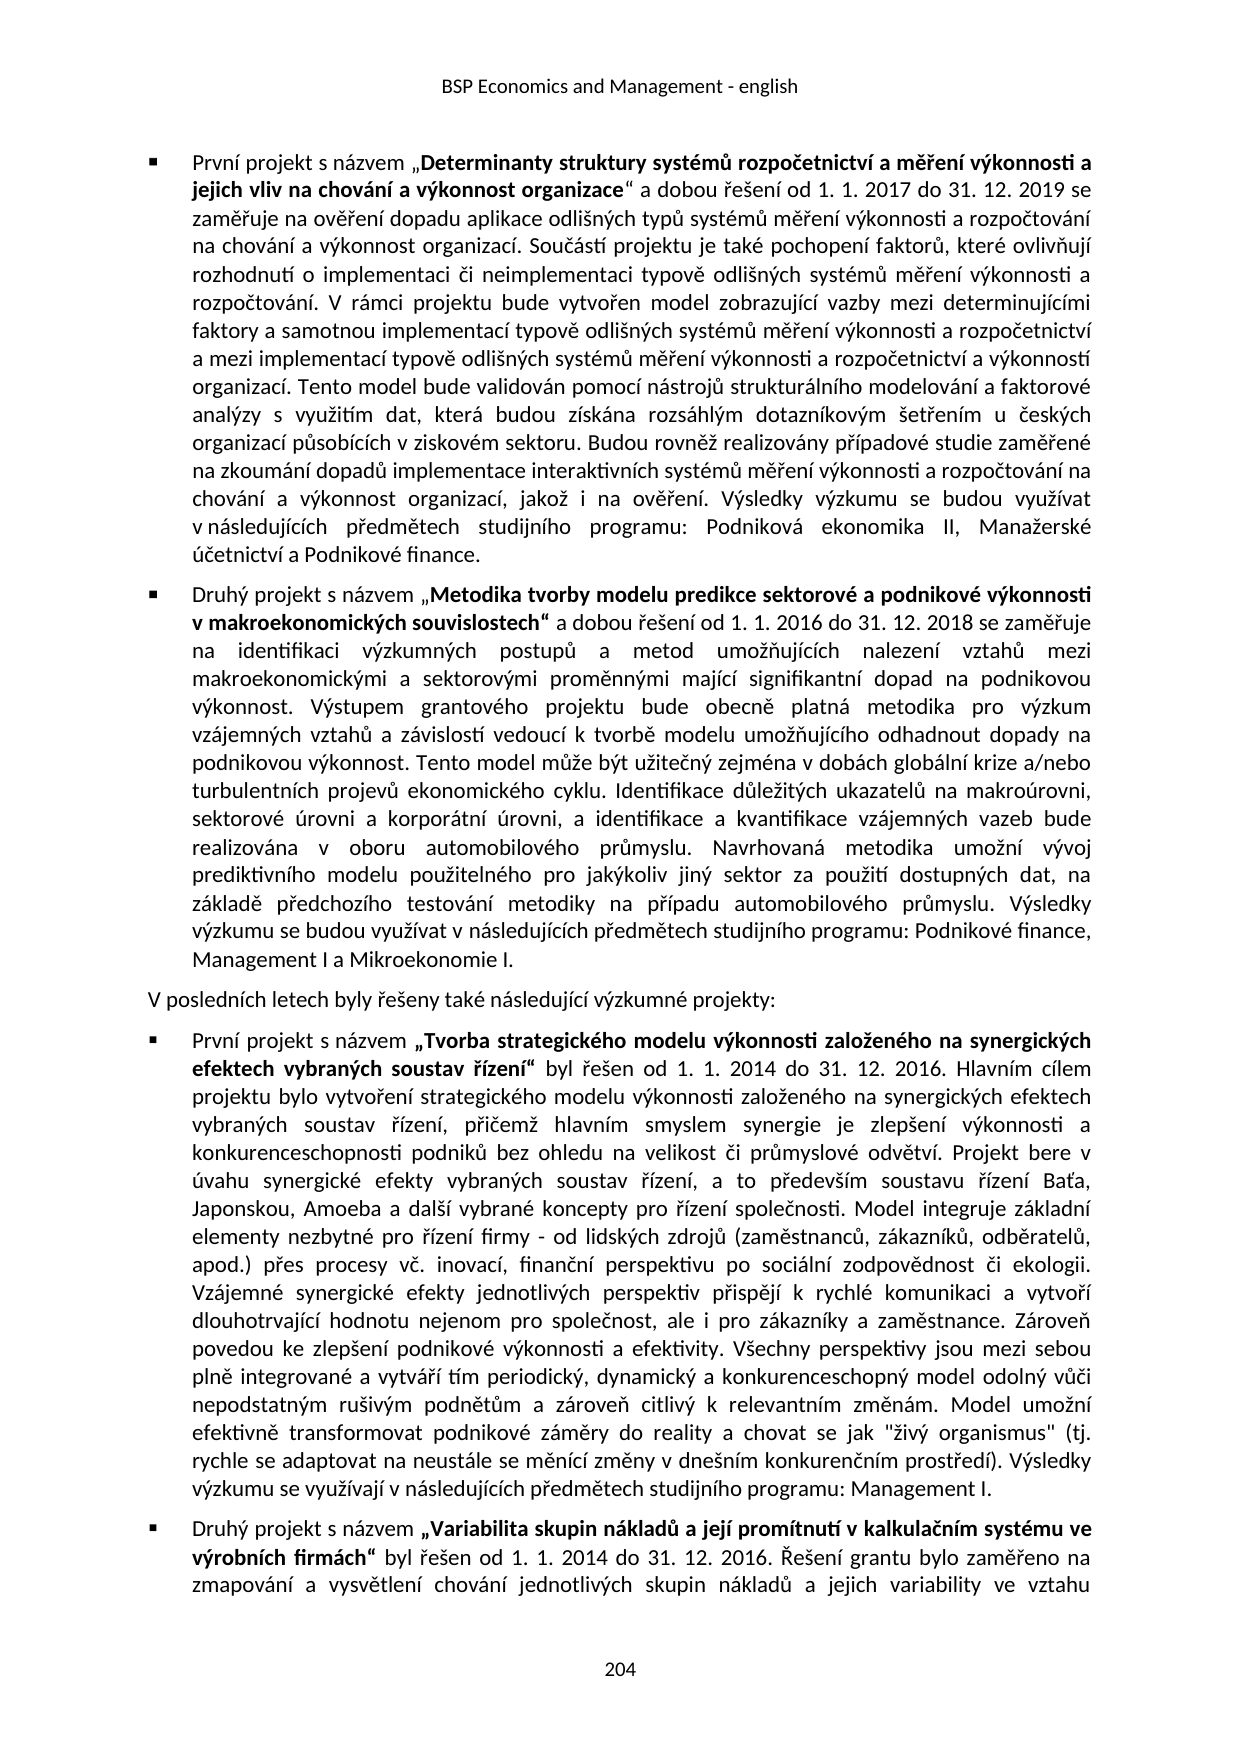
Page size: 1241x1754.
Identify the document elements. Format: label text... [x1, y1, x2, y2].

list První projekt s názvem „Tvorba strategického modelu výkonnosti založeného na synergických efektech vybraných soustav řízení“ byl řešen od 1. 1. 2014 do 31. 12. 2016. Hlavním cílem projektu bylo vytvoření strategického modelu výkonnosti založeného na synergických efektech vybraných soustav řízení, přičemž hlavním smyslem synergie je zlepšení výkonnosti a konkurenceschopnosti podniků bez ohledu na velikost či průmyslové odvětví. Projekt bere v úvahu synergické efekty vybraných soustav řízení, a to především soustavu řízení Baťa, Japonskou, Amoeba a další vybrané koncepty pro řízení společnosti. Model integruje základní elementy nezbytné pro řízení firmy - od lidských zdrojů (zaměstnanců, zákazníků, odběratelů, apod.) přes procesy vč. inovací, finanční perspektivu po sociální zodpovědnost či ekologii. Vzájemné synergické efekty jednotlivých perspektiv přispějí k rychlé komunikaci a vytvoří dlouhotrvající hodnotu nejenom pro společnost, ale i pro zákazníky a zaměstnance. Zároveň povedou ke zlepšení podnikové výkonnosti a efektivity. Všechny perspektivy jsou mezi sebou plně integrované a vytváří tím periodický, dynamický a konkurenceschopný model odolný vůči nepodstatným rušivým podnětům a zároveň citlivý k relevantním změnám. Model umožní efektivně transformovat podnikové záměry do reality a chovat se jak "živý organismus" (tj. rychle se adaptovat na neustále se měnící změny v dnešním konkurenčním prostředí). Výsledky výzkumu se využívají v následujících předmětech studijního programu: Management I. [148, 1026, 1093, 1502]
list První projekt s názvem „Determinanty struktury systémů rozpočetnictví a měření výkonnosti a jejich vliv na chování a výkonnost organizace“ a dobou řešení od 1. 1. 2017 do 31. 12. 2019 se zaměřuje na ověření dopadu aplikace odlišných typů systémů měření výkonnosti a rozpočtování na chování a výkonnost organizací. Součástí projektu je také pochopení faktorů, které ovlivňují rozhodnutí o implementaci či neimplementaci typově odlišných systémů měření výkonnosti a rozpočtování. V rámci projektu bude vytvořen model zobrazující vazby mezi determinujícími faktory a samotnou implementací typově odlišných systémů měření výkonnosti a rozpočetnictví a mezi implementací typově odlišných systémů měření výkonnosti a rozpočetnictví a výkonností organizací. Tento model bude validován pomocí nástrojů strukturálního modelování a faktorové analýzy s využitím dat, která budou získána rozsáhlým dotazníkovým šetřením u českých organizací působících v ziskovém sektoru. Budou rovněž realizovány případové studie zaměřené na zkoumání dopadů implementace interaktivních systémů měření výkonnosti a rozpočtování na chování a výkonnost organizací, jakož i na ověření. Výsledky výzkumu se budou využívat v následujících předmětech studijního programu: Podniková ekonomika II, Manažerské účetnictví a Podnikové finance. [148, 148, 1093, 568]
text V posledních letech byly řešeny také následující výzkumné projekty: [148, 985, 1093, 1013]
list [148, 1514, 1093, 1599]
list Druhý projekt s názvem „Metodika tvorby modelu predikce sektorové a podnikové výkonnosti v makroekonomických souvislostech“ a dobou řešení od 1. 1. 2016 do 31. 12. 2018 se zaměřuje na identifikaci výzkumných postupů a metod umožňujících nalezení vztahů mezi makroekonomickými a sektorovými proměnnými mající signifikantní dopad na podnikovou výkonnost. Výstupem grantového projektu bude obecně platná metodika pro výzkum vzájemných vztahů a závislostí vedoucí k tvorbě modelu umožňujícího odhadnout dopady na podnikovou výkonnost. Tento model může být užitečný zejména v dobách globální krize a/nebo turbulentních projevů ekonomického cyklu. Identifikace důležitých ukazatelů na makroúrovni, sektorové úrovni a korporátní úrovni, a identifikace a kvantifikace vzájemných vazeb bude realizována v oboru automobilového průmyslu. Navrhovaná metodika umožní vývoj prediktivního modelu použitelného pro jakýkoliv jiný sektor za použití dostupných dat, na základě předchozího testování metodiky na případu automobilového průmyslu. Výsledky výzkumu se budou využívat v následujících předmětech studijního programu: Podnikové finance, Management I a Mikroekonomie I. [148, 580, 1093, 973]
